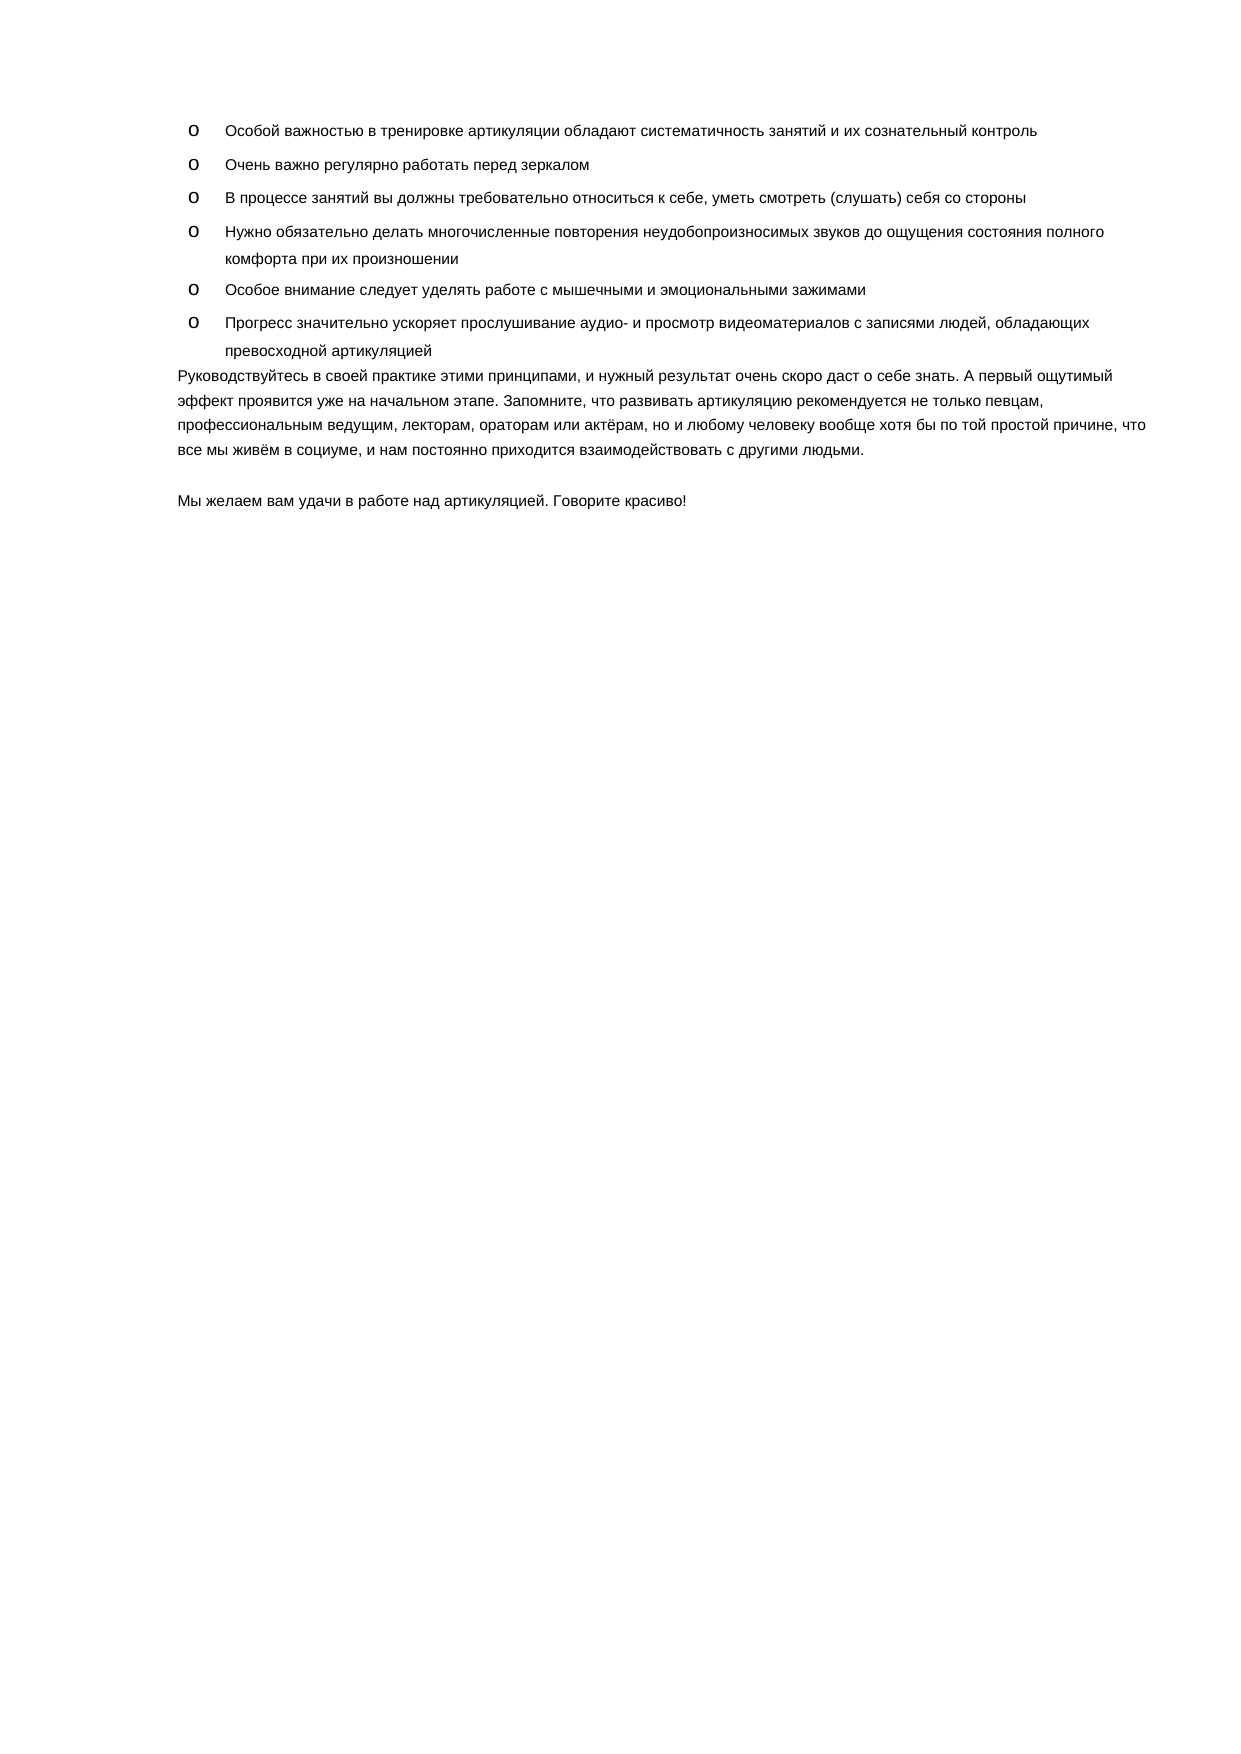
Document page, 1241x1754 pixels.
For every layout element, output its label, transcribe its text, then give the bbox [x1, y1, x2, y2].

list Особое внимание следует уделять работе с мышечными и эмоциональными зажимами [187, 277, 1152, 301]
list В процессе занятий вы должны требовательно относиться к себе, уметь смотреть (слушать) себя со стороны [187, 185, 1152, 210]
text Мы желаем вам удачи в работе над артикуляцией. Говорите красиво! [177, 485, 1152, 509]
list Прогресс значительно ускоряет прослушивание аудио- и просмотр видеоматериалов с записями людей, обладающих превосходной артикуляцией [187, 310, 1152, 360]
list Нужно обязательно делать многочисленные повторения неудобопроизносимых звуков до ощущения состояния полного комфорта при их произношении [187, 218, 1152, 268]
text Руководствуйтесь в своей практике этими принципами, и нужный результат очень скоро даст о себе знать. А первый ощутимый эффект проявится уже на начальном этапе. Запомните, что развивать артикуляцию рекомендуется не только певцам, профессиональным ведущим, лекторам, ораторам или актёрам, но и любому человеку вообще хотя бы по той простой причине, что все мы живём в социуме, и нам постоянно приходится взаимодействовать с другими людьми. [177, 360, 1152, 459]
list Особой важностью в тренировке артикуляции обладают систематичность занятий и их сознательный контроль [187, 118, 1152, 143]
list Очень важно регулярно работать перед зеркалом [187, 152, 1152, 176]
